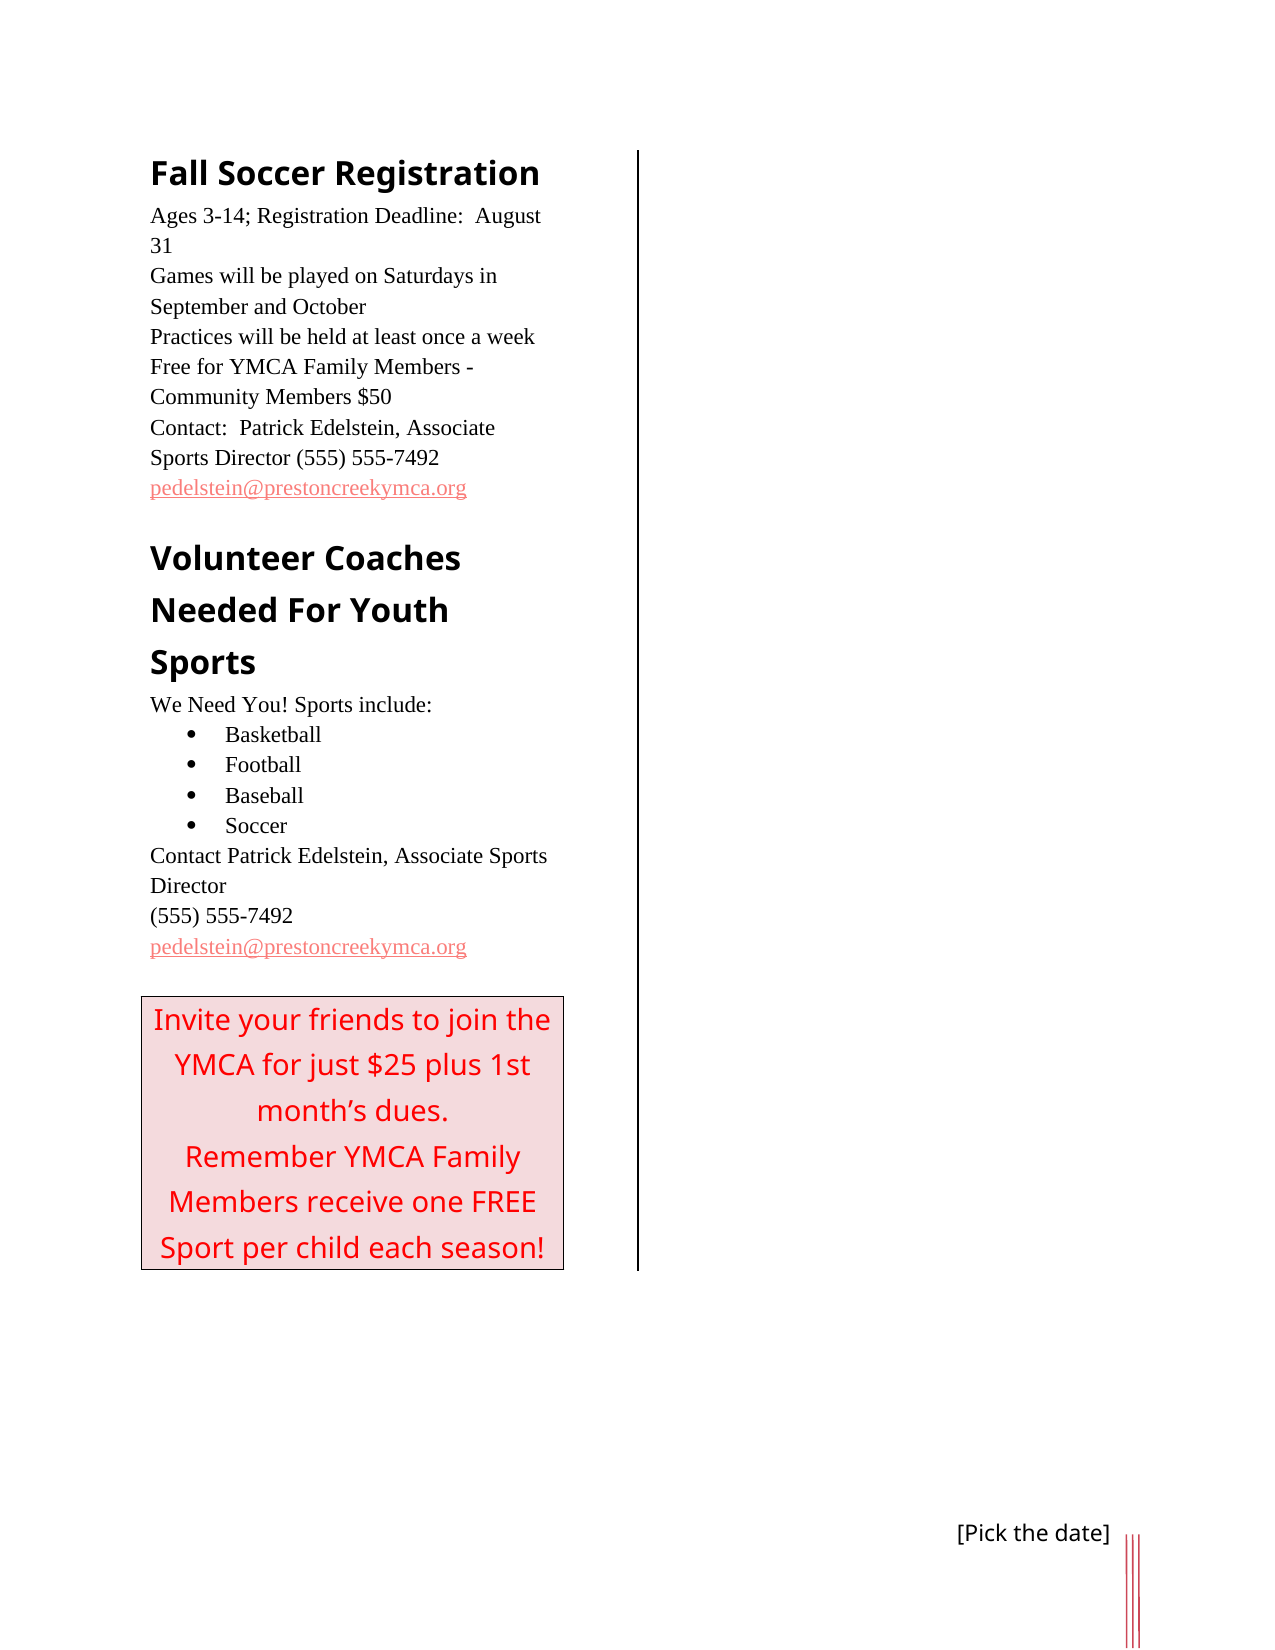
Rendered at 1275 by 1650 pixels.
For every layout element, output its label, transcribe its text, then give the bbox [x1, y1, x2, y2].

list Football [187, 751, 555, 778]
text Games will be played on Saturdays in September and October Practices will be held at least once a week [150, 263, 555, 349]
text Ages 3-14; Registration Deadline: August 31 [150, 202, 555, 259]
list Basketball [187, 721, 555, 748]
text (555) 555-7492 [150, 902, 555, 929]
text Free for YMCA Family Members - Community Members $50 Contact: Patrick Edelstein, Associate Sports Director (555) 555-7492 pedelstein@prestoncreekymca.org [150, 353, 555, 500]
text Remember YMCA Family Members receive one FREE Sport per child each season! [142, 1133, 563, 1269]
text We Need You! Sports include: [150, 691, 555, 717]
list Soccer [187, 812, 555, 838]
text Volunteer Coaches Needed For Youth Sports [150, 534, 555, 684]
text Contact Patrick Edelstein, Associate Sports Director [150, 842, 555, 899]
text Fall Soccer Registration [150, 150, 555, 195]
text Invite your friends to join the YMCA for just $25 plus 1st month’s dues. [142, 997, 563, 1130]
text pedelstein@prestoncreekymca.org [150, 933, 555, 959]
list Baseball [187, 782, 555, 808]
